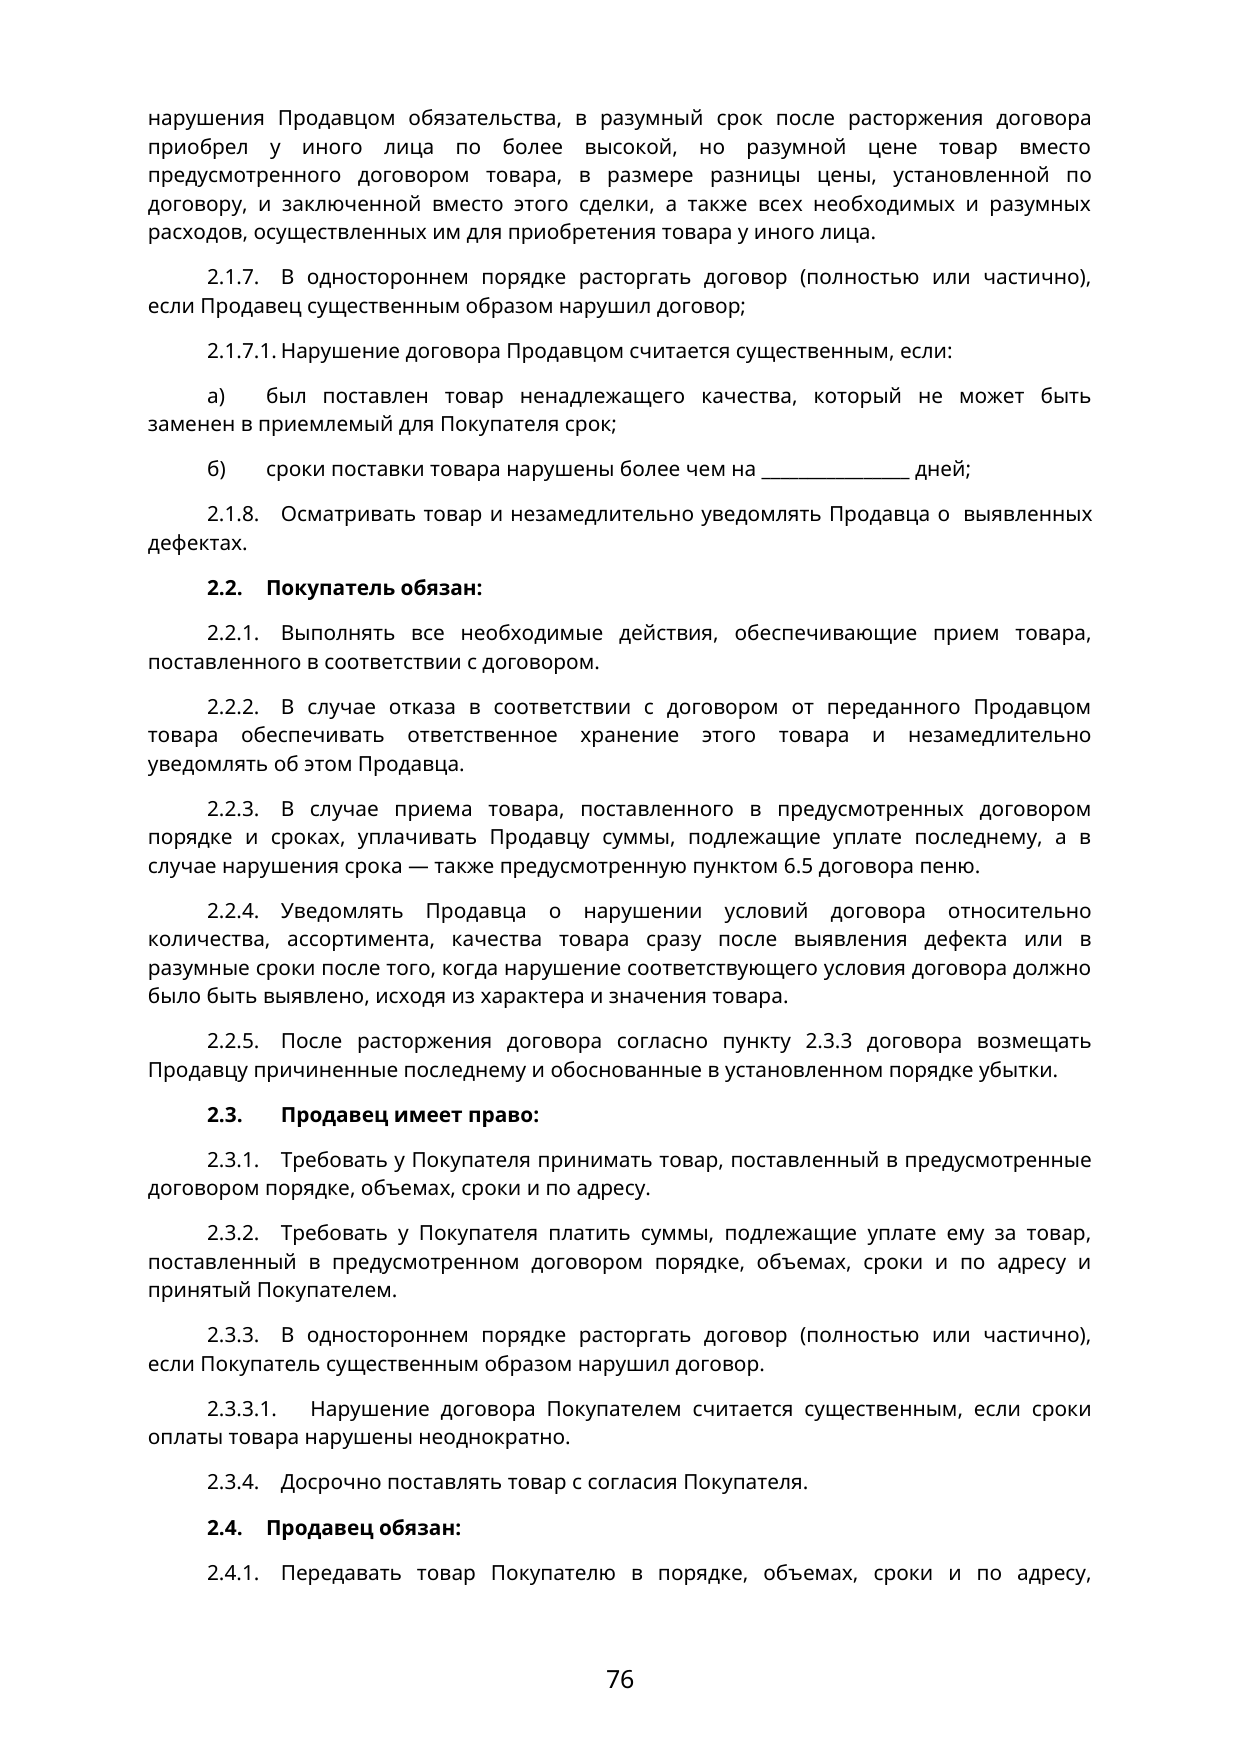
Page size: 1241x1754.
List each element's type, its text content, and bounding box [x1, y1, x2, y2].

text 2.2.1. Выполнять все необходимые действия, обеспечивающие прием товара, поставленного в соответствии с договором. [148, 618, 1092, 675]
text 2.3. Продавец имеет право: [148, 1100, 1092, 1128]
text 2.3.3.1. Нарушение договора Покупателем считается существенным, если сроки оплаты товара нарушены неоднократно. [148, 1394, 1092, 1451]
text 2.4. Продавец обязан: [148, 1513, 1092, 1541]
text 2.2.5. После расторжения договора согласно пункту 2.3.3 договора возмещать Продавцу причиненные последнему и обоснованные в установленном порядке убытки. [148, 1026, 1092, 1083]
text 2.2. Покупатель обязан: [148, 573, 1092, 602]
text а) был поставлен товар ненадлежащего качества, который не может быть заменен в приемлемый для Покупателя срок; [148, 381, 1092, 438]
text 2.2.3. В случае приема товара, поставленного в предусмотренных договором порядке и сроках, уплачивать Продавцу суммы, подлежащие уплате последнему, а в случае нарушения срока — также предусмотренную пунктом 6.5 договора пеню. [148, 794, 1092, 879]
text 2.3.2. Требовать у Покупателя платить суммы, подлежащие уплате ему за товар, поставленный в предусмотренном договором порядке, объемах, сроки и по адресу и принятый Покупателем. [148, 1218, 1092, 1304]
text 2.3.4. Досрочно поставлять товар с согласия Покупателя. [148, 1467, 1092, 1496]
text 2.1.8. Осматривать товар и незамедлительно уведомлять Продавца о выявленных дефектах. [148, 499, 1092, 557]
text 2.2.4. Уведомлять Продавца о нарушении условий договора относительно количества, ассортимента, качества товара сразу после выявления дефекта или в разумные сроки после того, когда нарушение соответствующего условия договора должно было быть выявлено, исходя из характера и значения товара. [148, 896, 1092, 1009]
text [148, 1558, 1092, 1586]
text 2.2.2. В случае отказа в соответствии с договором от переданного Продавцом товара обеспечивать ответственное хранение этого товара и незамедлительно уведомлять об этом Продавца. [148, 692, 1092, 777]
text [148, 103, 1092, 246]
text б) сроки поставки товара нарушены более чем на ________________ дней; [148, 454, 1092, 483]
text 2.3.3. В одностороннем порядке расторгать договор (полностью или частично), если Покупатель существенным образом нарушил договор. [148, 1320, 1092, 1377]
text 2.1.7. В одностороннем порядке расторгать договор (полностью или частично), если Продавец существенным образом нарушил договор; [148, 262, 1092, 319]
text 2.3.1. Требовать у Покупателя принимать товар, поставленный в предусмотренные договором порядке, объемах, сроки и по адресу. [148, 1145, 1092, 1202]
text 2.1.7.1. Нарушение договора Продавцом считается существенным, если: [148, 336, 1092, 364]
